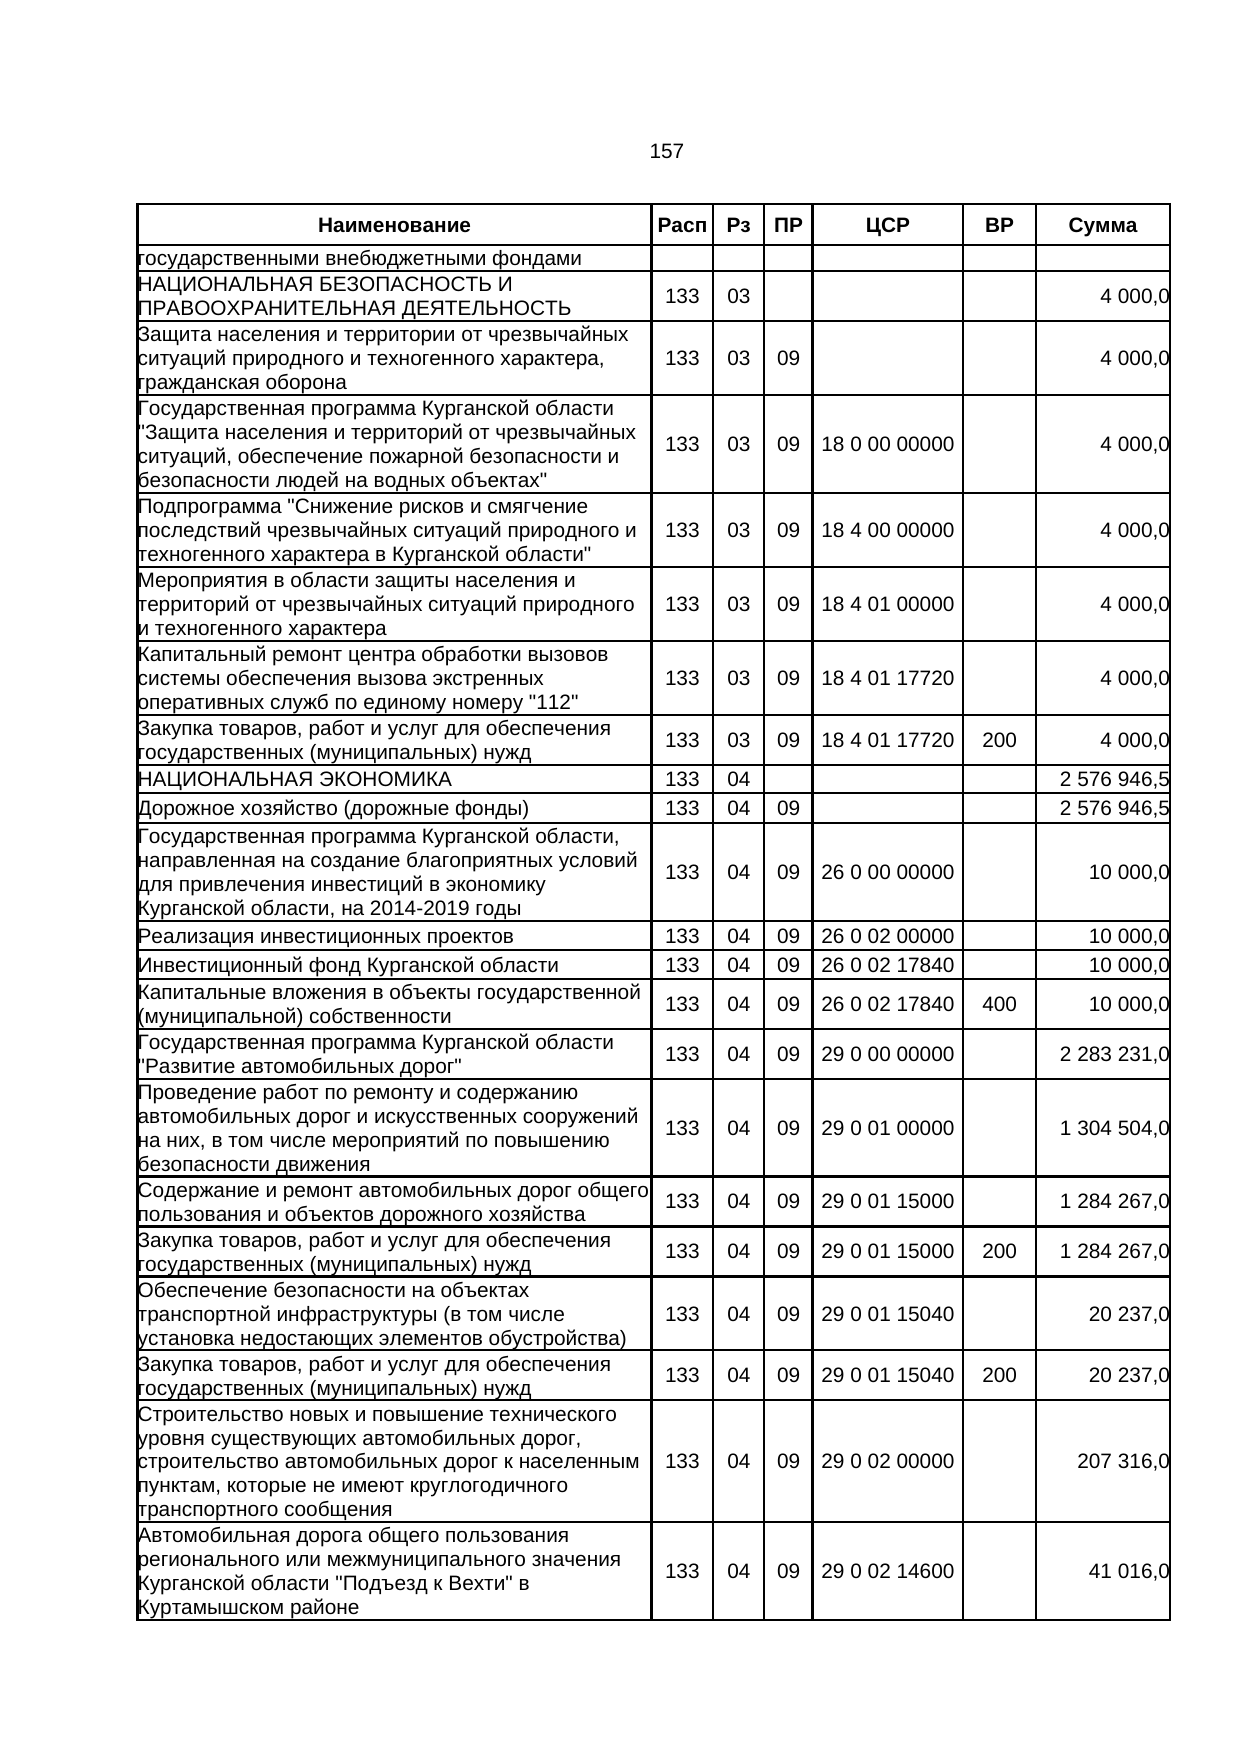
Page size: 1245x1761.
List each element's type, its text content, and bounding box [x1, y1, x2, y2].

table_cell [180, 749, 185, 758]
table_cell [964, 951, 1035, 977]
table_header Наименование [139, 205, 650, 244]
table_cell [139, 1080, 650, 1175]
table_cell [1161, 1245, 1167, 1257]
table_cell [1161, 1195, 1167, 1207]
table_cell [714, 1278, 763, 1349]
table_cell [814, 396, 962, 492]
table_header Расп [653, 205, 712, 244]
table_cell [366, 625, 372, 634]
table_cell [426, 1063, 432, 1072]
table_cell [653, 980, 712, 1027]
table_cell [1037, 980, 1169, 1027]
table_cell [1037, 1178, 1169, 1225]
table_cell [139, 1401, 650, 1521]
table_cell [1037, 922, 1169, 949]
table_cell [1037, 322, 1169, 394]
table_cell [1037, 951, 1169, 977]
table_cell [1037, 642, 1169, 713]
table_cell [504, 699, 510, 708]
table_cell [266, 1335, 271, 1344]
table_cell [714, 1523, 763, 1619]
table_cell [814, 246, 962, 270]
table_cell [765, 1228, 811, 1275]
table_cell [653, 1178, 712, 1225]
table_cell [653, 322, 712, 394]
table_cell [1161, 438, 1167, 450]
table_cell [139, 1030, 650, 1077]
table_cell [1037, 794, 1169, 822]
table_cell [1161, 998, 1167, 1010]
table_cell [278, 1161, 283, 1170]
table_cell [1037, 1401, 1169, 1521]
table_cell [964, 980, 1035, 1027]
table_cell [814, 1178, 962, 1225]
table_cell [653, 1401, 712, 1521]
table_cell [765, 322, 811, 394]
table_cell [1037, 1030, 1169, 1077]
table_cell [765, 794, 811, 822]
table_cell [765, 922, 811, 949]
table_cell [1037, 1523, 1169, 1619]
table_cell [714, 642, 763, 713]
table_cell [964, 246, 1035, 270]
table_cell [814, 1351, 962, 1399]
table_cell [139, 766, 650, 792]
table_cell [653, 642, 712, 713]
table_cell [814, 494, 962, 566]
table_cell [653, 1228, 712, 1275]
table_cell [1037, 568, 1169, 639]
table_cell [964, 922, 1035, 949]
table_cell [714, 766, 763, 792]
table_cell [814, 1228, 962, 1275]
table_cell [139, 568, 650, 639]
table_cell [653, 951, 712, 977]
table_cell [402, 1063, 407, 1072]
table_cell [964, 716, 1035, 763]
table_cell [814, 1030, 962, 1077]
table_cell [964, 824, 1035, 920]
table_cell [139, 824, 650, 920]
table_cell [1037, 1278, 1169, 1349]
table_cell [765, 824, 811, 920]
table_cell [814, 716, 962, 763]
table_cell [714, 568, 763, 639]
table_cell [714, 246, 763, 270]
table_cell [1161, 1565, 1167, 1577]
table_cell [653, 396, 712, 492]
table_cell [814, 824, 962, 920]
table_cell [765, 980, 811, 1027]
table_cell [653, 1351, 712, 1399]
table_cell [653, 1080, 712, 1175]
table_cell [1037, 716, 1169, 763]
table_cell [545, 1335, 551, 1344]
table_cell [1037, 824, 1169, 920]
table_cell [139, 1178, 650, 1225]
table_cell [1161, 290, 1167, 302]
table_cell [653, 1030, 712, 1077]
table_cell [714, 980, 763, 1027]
table_header Рз [714, 205, 763, 244]
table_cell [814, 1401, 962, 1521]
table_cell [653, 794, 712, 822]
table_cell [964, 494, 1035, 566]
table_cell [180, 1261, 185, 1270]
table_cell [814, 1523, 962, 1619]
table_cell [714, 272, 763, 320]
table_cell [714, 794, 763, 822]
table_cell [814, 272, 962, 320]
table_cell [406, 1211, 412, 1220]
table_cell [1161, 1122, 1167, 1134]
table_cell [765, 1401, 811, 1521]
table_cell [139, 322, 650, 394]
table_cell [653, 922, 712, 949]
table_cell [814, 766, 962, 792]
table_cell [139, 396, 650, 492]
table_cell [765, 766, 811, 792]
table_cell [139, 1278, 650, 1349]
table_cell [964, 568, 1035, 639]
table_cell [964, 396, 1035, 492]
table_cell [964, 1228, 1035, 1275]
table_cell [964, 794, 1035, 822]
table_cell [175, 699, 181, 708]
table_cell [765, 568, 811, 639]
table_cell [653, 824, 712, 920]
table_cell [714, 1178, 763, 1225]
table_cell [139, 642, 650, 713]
table_header ВР [964, 205, 1035, 244]
table_header ПР [765, 205, 811, 244]
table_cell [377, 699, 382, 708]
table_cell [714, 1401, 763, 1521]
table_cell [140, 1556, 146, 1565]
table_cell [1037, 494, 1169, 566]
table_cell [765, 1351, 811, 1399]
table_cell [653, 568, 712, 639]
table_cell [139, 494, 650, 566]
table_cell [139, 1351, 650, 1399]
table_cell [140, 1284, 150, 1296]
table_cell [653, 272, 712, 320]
table_header Сумма [1037, 205, 1169, 244]
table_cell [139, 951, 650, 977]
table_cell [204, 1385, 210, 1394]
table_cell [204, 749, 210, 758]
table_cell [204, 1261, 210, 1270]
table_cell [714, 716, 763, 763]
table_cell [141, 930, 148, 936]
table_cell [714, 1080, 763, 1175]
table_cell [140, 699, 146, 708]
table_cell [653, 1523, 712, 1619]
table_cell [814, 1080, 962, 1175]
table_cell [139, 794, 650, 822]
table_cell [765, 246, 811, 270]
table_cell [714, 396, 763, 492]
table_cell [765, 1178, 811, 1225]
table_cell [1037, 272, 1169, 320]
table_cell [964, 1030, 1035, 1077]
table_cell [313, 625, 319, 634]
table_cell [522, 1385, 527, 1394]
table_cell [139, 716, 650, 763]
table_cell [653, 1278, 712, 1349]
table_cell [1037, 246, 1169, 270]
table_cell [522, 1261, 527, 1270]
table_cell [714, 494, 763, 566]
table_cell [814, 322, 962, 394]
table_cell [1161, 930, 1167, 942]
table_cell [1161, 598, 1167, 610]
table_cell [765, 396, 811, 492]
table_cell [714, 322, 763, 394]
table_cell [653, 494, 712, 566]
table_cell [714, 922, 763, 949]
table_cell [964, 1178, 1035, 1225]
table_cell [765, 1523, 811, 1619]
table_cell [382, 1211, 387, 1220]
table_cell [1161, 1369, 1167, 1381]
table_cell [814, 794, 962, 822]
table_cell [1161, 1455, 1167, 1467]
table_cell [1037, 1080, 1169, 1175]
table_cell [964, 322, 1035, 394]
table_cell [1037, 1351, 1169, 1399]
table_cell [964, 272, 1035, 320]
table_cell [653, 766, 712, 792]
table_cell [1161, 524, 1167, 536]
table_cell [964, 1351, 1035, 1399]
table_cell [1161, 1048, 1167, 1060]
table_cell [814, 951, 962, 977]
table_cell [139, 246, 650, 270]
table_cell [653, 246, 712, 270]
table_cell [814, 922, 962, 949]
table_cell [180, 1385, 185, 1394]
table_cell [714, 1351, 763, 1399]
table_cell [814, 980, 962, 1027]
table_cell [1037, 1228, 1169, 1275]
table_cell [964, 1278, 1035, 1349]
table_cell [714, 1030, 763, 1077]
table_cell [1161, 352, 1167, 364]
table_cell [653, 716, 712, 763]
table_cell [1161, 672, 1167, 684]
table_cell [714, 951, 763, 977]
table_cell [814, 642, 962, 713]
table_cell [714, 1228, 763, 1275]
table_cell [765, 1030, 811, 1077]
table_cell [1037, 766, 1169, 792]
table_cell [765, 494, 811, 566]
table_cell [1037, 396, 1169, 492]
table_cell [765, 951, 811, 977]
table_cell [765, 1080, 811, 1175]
table_header ЦСР [814, 205, 962, 244]
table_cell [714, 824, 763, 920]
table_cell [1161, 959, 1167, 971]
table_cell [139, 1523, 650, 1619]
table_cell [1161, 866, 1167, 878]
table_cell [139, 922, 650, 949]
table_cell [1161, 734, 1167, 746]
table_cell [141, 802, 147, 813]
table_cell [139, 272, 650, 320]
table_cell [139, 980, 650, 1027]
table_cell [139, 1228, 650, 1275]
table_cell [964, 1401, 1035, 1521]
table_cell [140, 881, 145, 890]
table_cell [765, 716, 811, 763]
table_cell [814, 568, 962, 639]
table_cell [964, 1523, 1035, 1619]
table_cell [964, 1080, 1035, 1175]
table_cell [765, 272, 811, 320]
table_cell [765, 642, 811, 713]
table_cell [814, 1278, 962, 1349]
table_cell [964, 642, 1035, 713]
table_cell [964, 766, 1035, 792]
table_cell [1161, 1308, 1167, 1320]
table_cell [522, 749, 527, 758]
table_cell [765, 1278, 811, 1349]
